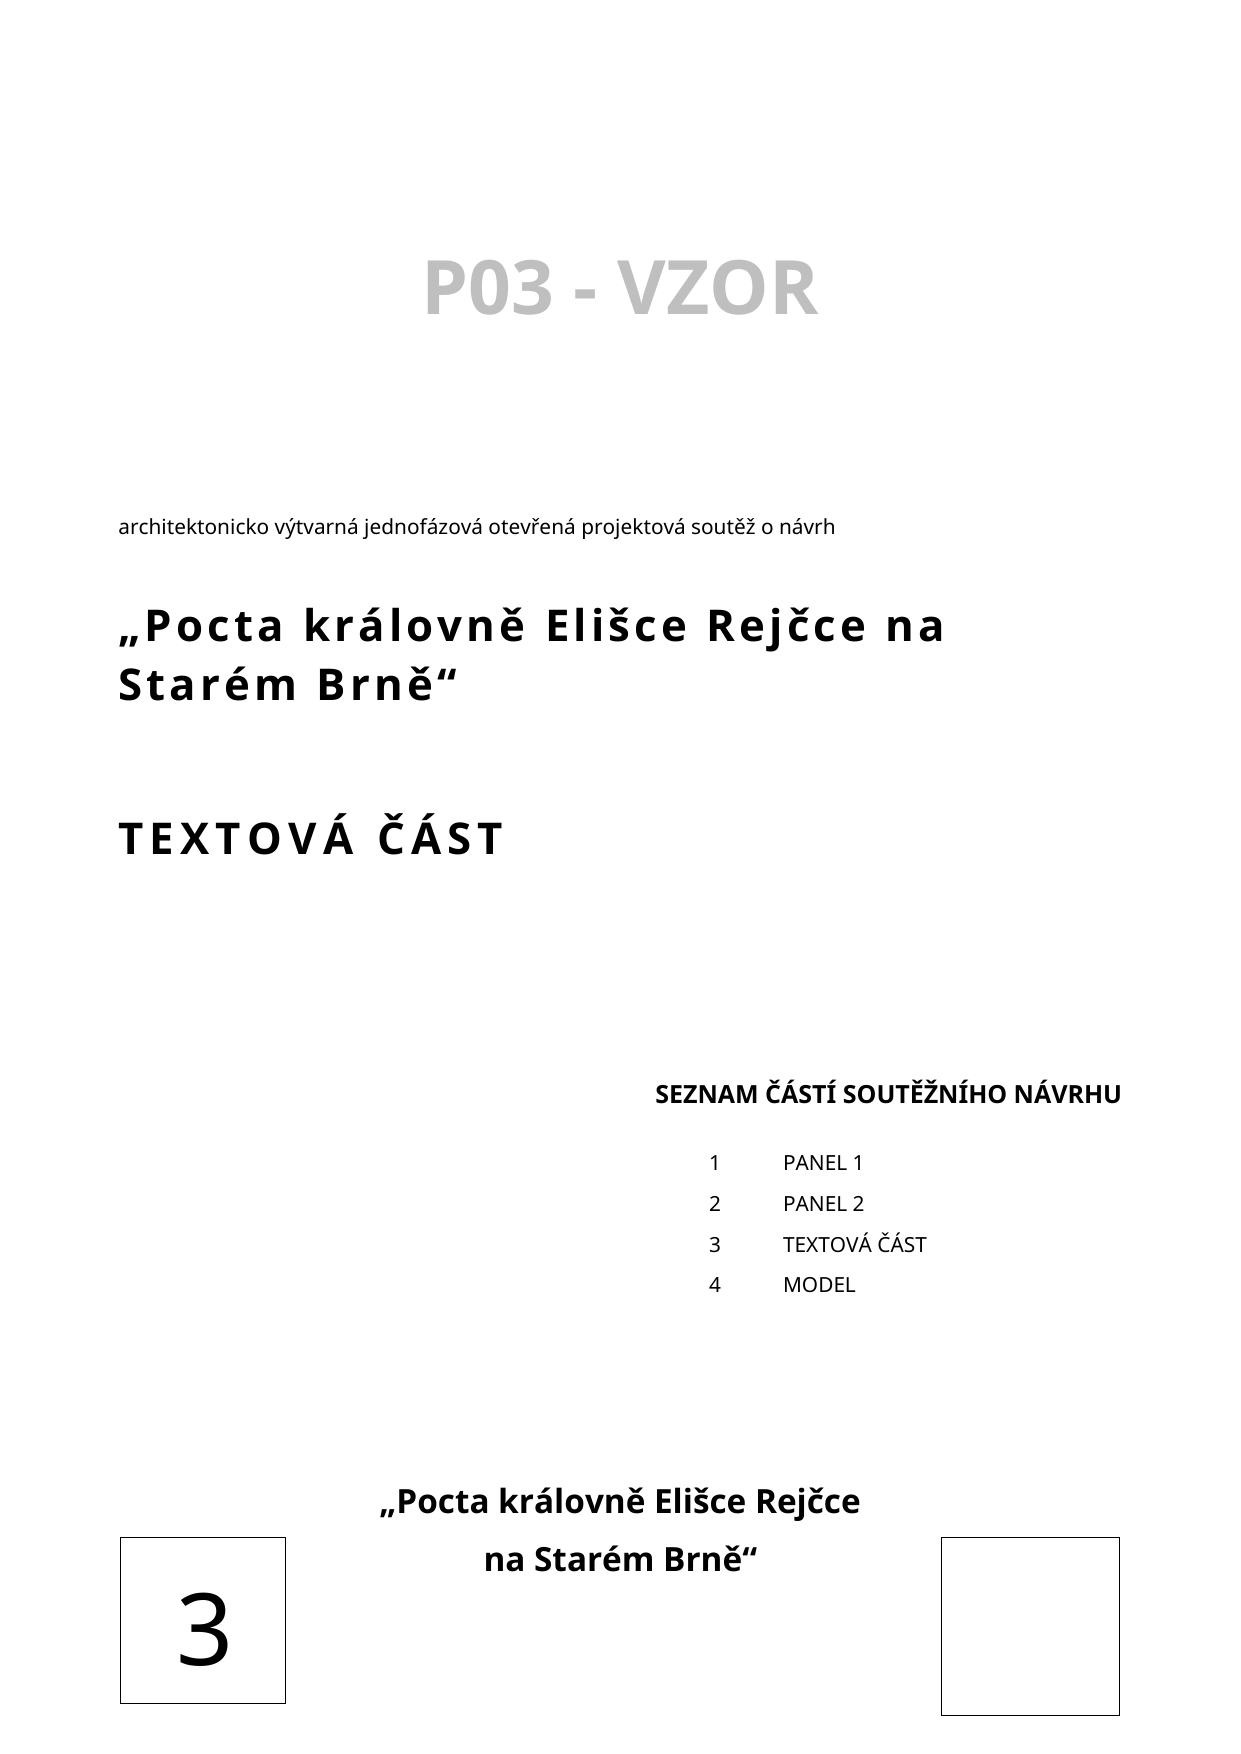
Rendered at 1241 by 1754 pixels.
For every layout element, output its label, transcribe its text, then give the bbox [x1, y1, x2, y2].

text 3 TEXTOVÁ ČÁST [620, 1230, 1122, 1258]
text 2 PANEL 2 [620, 1189, 1122, 1217]
text 4 MODEL [620, 1271, 1122, 1299]
text architektonicko výtvarná jednofázová otevřená projektová soutěž o návrh [118, 512, 1122, 541]
text „Pocta královně Elišce Rejčce na Starém Brně“ [118, 594, 1122, 713]
text 1 PANEL 1 [620, 1148, 1122, 1176]
subtitle SEZNAM ČÁSTÍ SOUTĚŽNÍHO NÁVRHU [118, 1076, 1122, 1110]
text TEXTOVÁ ČÁST [118, 808, 1122, 867]
text P03 - VZOR [118, 234, 1122, 336]
